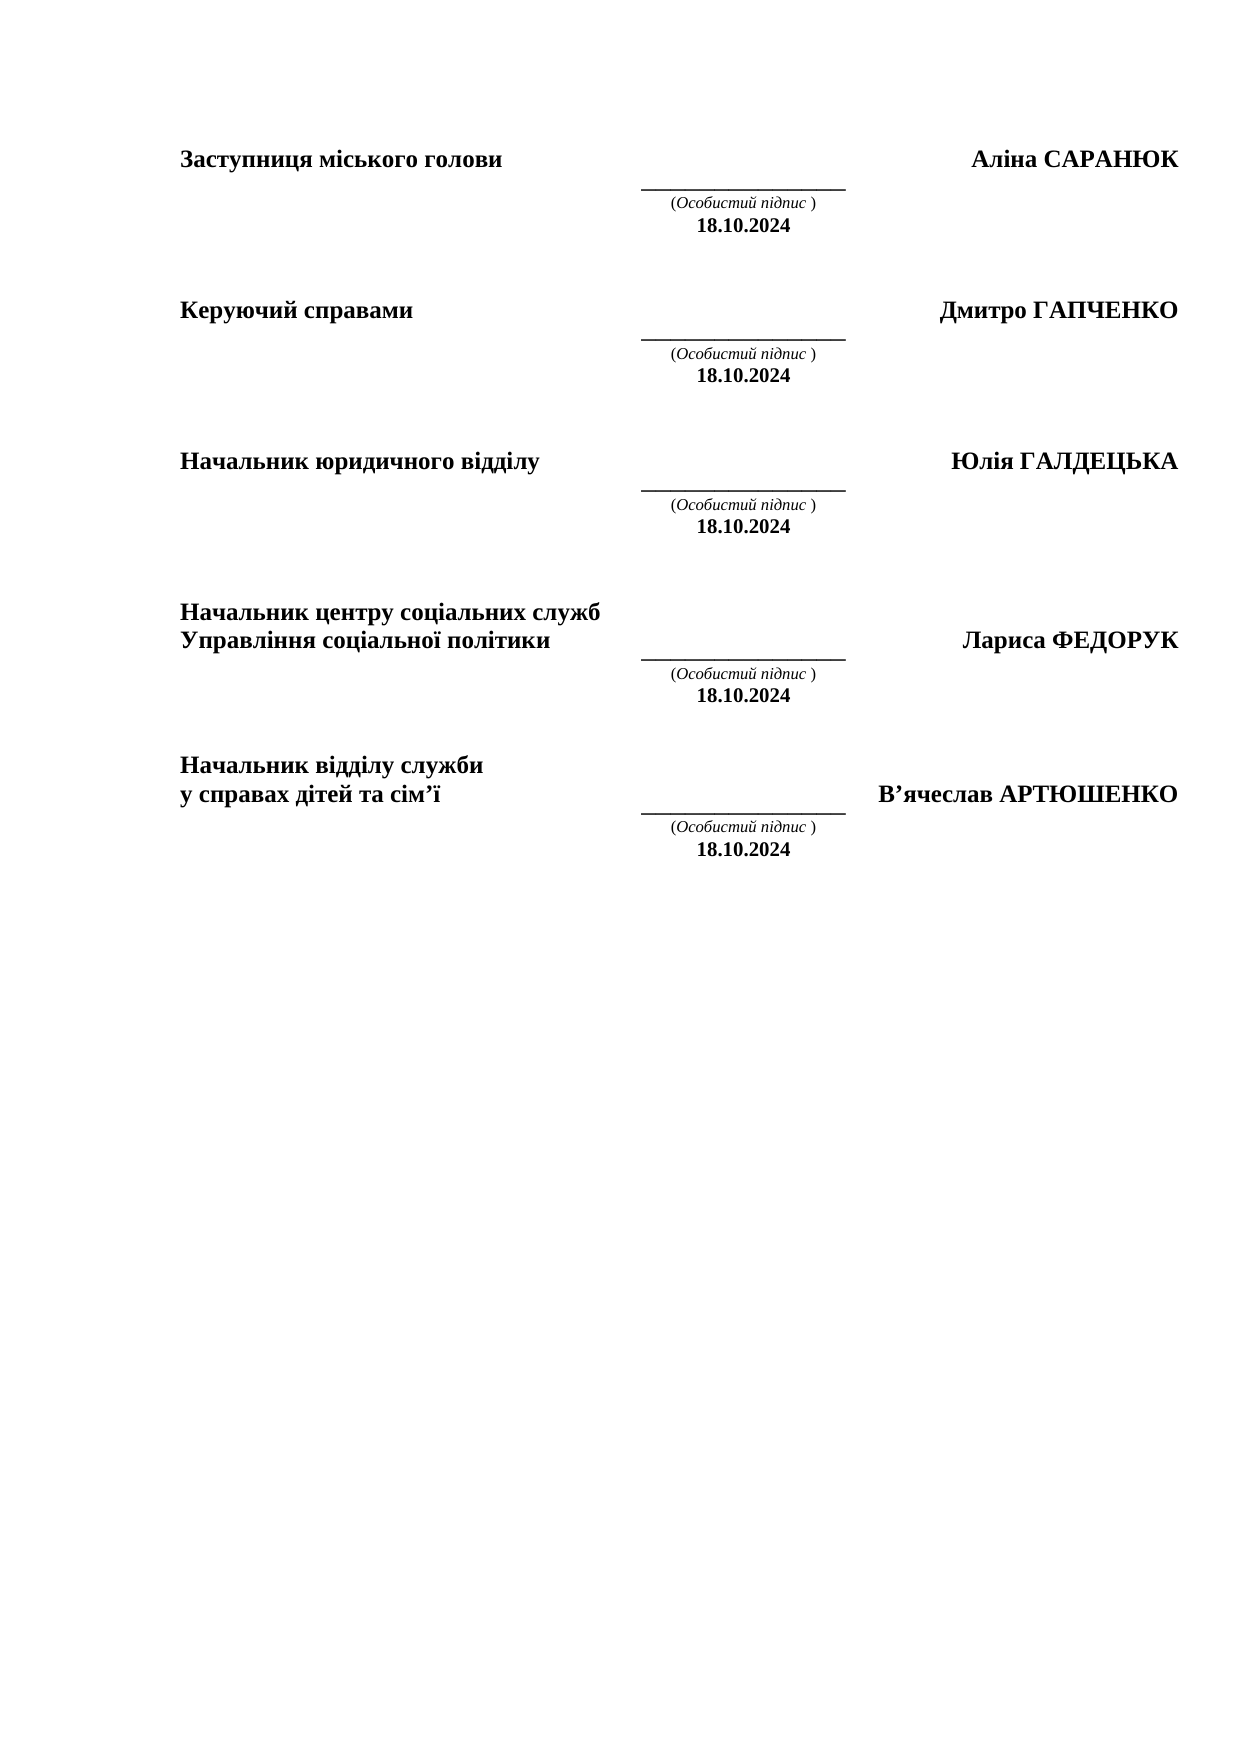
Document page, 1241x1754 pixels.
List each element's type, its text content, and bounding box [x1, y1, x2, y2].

table_cell Начальник центру соціальних служб Управління соціальної політики [169, 597, 626, 750]
table_cell Юлія ГАЛДЕЦЬКА [861, 446, 1190, 597]
table_header Аліна САРАНЮК [861, 145, 1190, 295]
table_cell Керуючий справами [169, 295, 626, 446]
table_cell ______________ (Особистий підпис ) 18.10.2024 [626, 446, 861, 597]
table_cell ______________ (Особистий підпис ) 18.10.2024 [626, 597, 861, 750]
table_cell Лариса ФЕДОРУК [861, 597, 1190, 750]
table_cell В’ячеслав АРТЮШЕНКО [861, 750, 1190, 918]
table_cell Начальник юридичного відділу [169, 446, 626, 597]
table_cell ______________ (Особистий підпис ) 18.10.2024 [626, 750, 861, 918]
table_header ______________ (Особистий підпис ) 18.10.2024 [626, 145, 861, 295]
table_cell Начальник відділу служби у справах дітей та сім’ї [169, 750, 626, 918]
table_header Заступниця міського голови [169, 145, 626, 295]
table_cell ______________ (Особистий підпис ) 18.10.2024 [626, 295, 861, 446]
table_cell Дмитро ГАПЧЕНКО [861, 295, 1190, 446]
